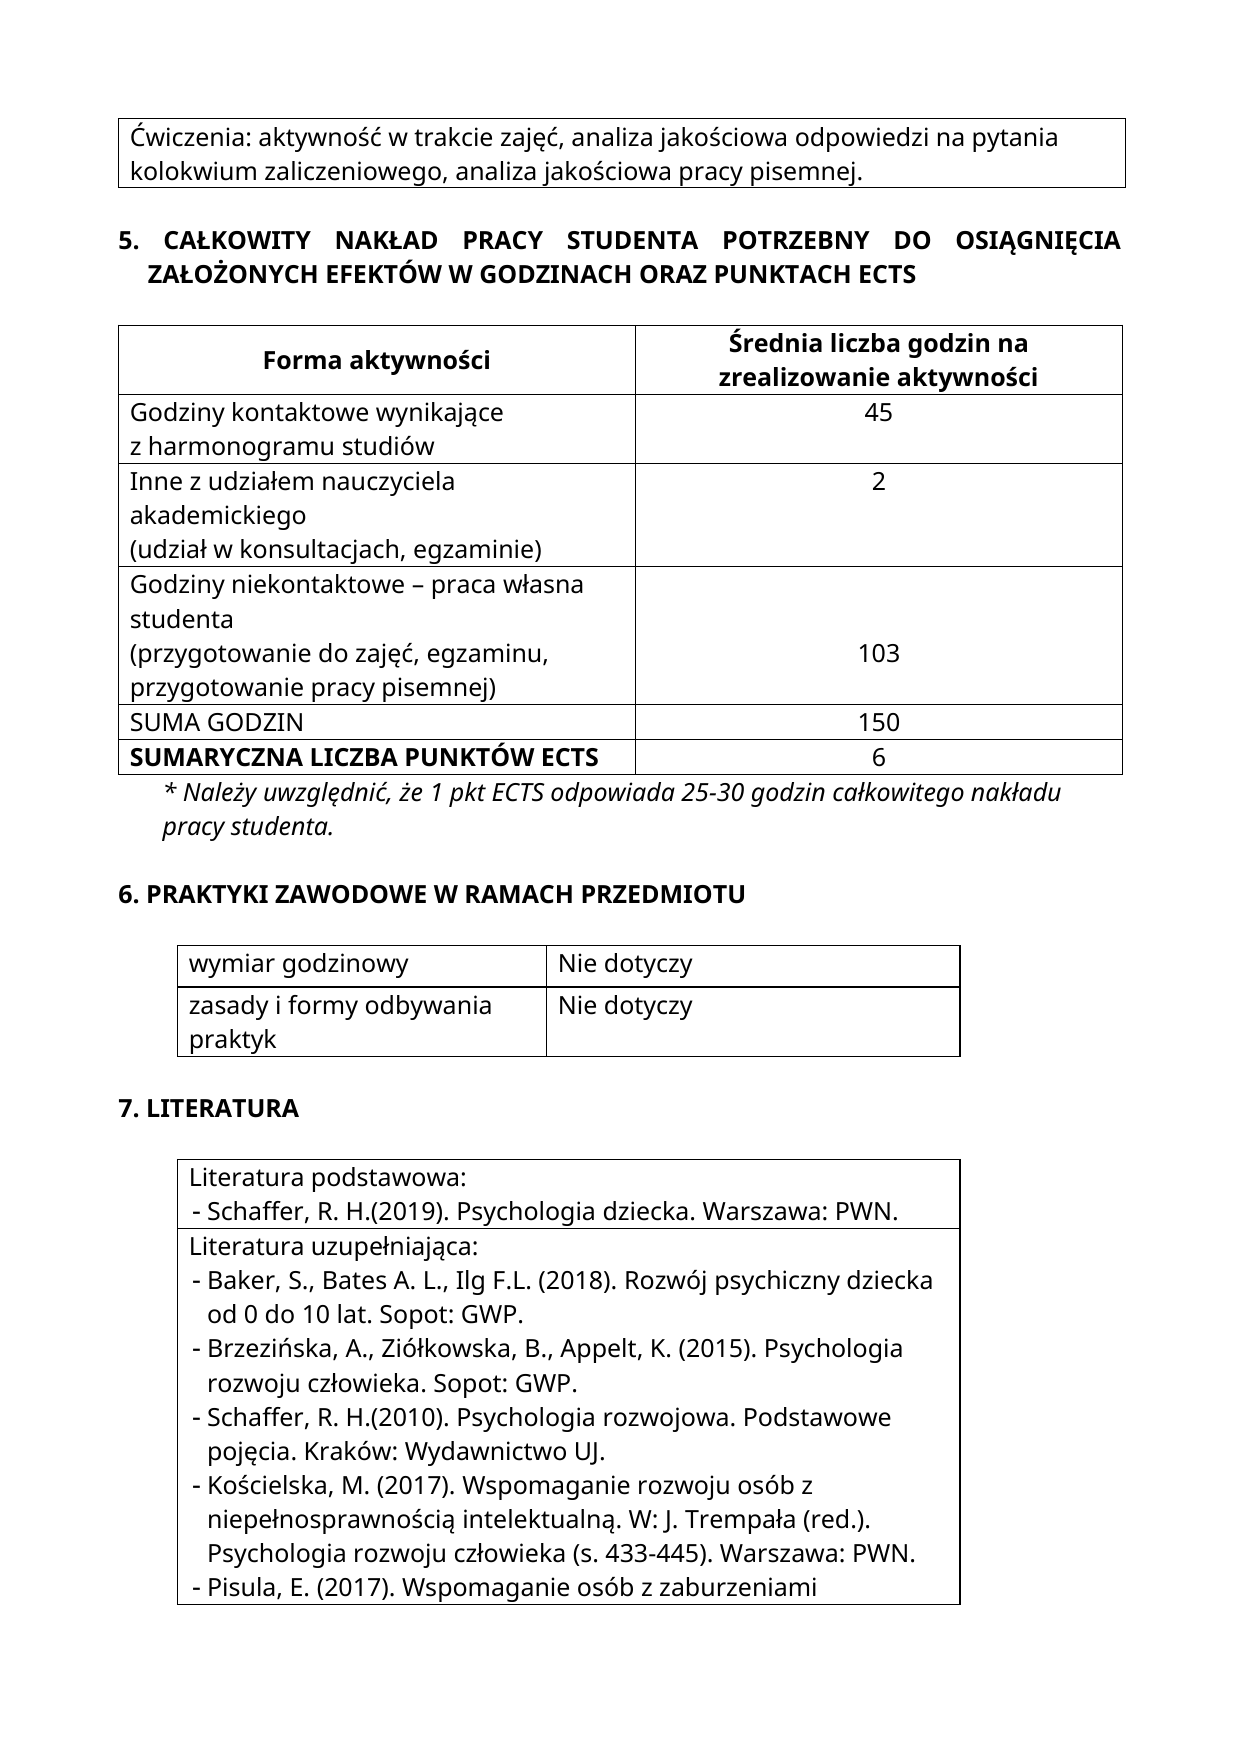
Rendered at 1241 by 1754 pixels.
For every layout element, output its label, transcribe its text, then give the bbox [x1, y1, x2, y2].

table_cell Nie dotyczy [547, 988, 959, 1056]
table_cell 6 [636, 740, 1122, 774]
table_cell Godziny niekontaktowe – praca własna studenta (przygotowanie do zajęć, egzaminu, przygotowanie pracy pisemnej) [119, 567, 635, 703]
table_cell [178, 1229, 959, 1604]
table_cell zasady i formy odbywania praktyk [178, 988, 546, 1056]
text 5. CAŁKOWITY NAKŁAD PRACY STUDENTA POTRZEBNY DO OSIĄGNIĘCIA ZAŁOŻONYCH EFEKTÓW W GODZINACH ORAZ PUNKTACH ECTS [118, 222, 1122, 291]
table_header Średnia liczba godzin na zrealizowanie aktywności [636, 326, 1122, 394]
text * Należy uwzględnić, że 1 pkt ECTS odpowiada 25-30 godzin całkowitego nakładu pracy studenta. [162, 775, 1122, 843]
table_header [119, 119, 1125, 187]
table_cell SUMA GODZIN [119, 705, 635, 738]
table_cell Godziny kontaktowe wynikające z harmonogramu studiów [119, 395, 635, 463]
table_cell 2 [636, 464, 1122, 566]
table_cell 45 [636, 395, 1122, 463]
table_cell SUMARYCZNA LICZBA PUNKTÓW ECTS [119, 740, 635, 774]
text 6. PRAKTYKI ZAWODOWE W RAMACH PRZEDMIOTU [118, 877, 1122, 911]
table_cell 103 [636, 567, 1122, 703]
table_header Nie dotyczy [547, 946, 959, 986]
table_cell Inne z udziałem nauczyciela akademickiego (udział w konsultacjach, egzaminie) [119, 464, 635, 566]
text 7. LITERATURA [118, 1091, 1122, 1125]
table_header wymiar godzinowy [178, 946, 546, 986]
table_header Forma aktywności [119, 326, 635, 394]
table_header Literatura podstawowa: Schaffer, R. H.(2019). Psychologia dziecka. Warszawa: PWN. [178, 1160, 959, 1228]
table_cell 150 [636, 705, 1122, 738]
